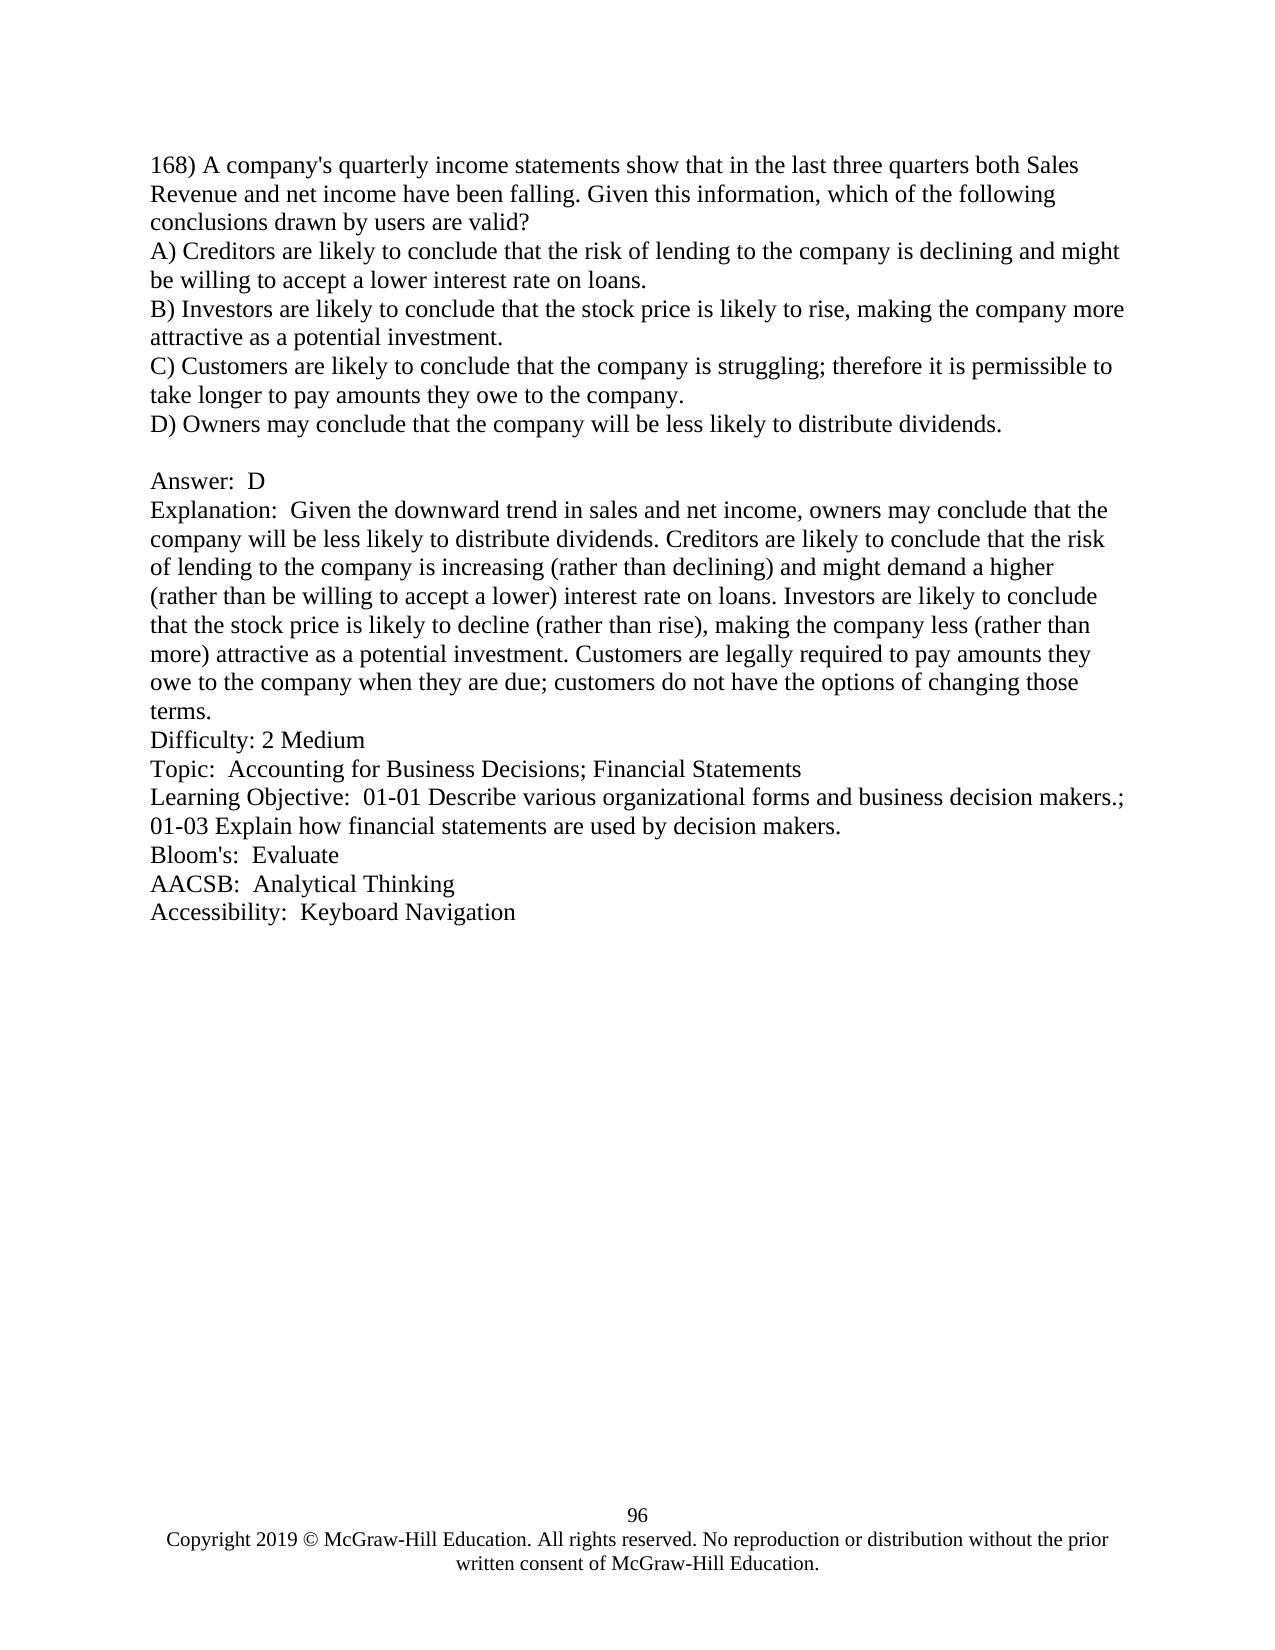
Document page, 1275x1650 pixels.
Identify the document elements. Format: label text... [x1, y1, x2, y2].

text Bloom's: Evaluate [150, 840, 1125, 869]
text B) Investors are likely to conclude that the stock price is likely to rise, making the company more attractive as a potential investment. [150, 294, 1125, 351]
text Accessibility: Keyboard Navigation [150, 897, 1125, 926]
text Difficulty: 2 Medium [150, 725, 1125, 754]
text D) Owners may conclude that the company will be less likely to distribute dividends. [150, 409, 1125, 437]
text Topic: Accounting for Business Decisions; Financial Statements [150, 754, 1125, 782]
text 168) A company's quarterly income statements show that in the last three quarters both Sales Revenue and net income have been falling. Given this information, which of the following conclusions drawn by users are valid? [150, 150, 1125, 236]
text Answer: D [150, 466, 1125, 495]
text C) Customers are likely to conclude that the company is struggling; therefore it is permissible to take longer to pay amounts they owe to the company. [150, 351, 1125, 409]
text Learning Objective: 01-01 Describe various organizational forms and business decision makers.; 01-03 Explain how financial statements are used by decision makers. [150, 782, 1125, 840]
text A) Creditors are likely to conclude that the risk of lending to the company is declining and might be willing to accept a lower interest rate on loans. [150, 236, 1125, 294]
text AACSB: Analytical Thinking [150, 869, 1125, 897]
text Explanation: Given the downward trend in sales and net income, owners may conclude that the company will be less likely to distribute dividends. Creditors are likely to conclude that the risk of lending to the company is increasing (rather than declining) and might demand a higher (rather than be willing to accept a lower) interest rate on loans. Investors are likely to conclude that the stock price is likely to decline (rather than rise), making the company less (rather than more) attractive as a potential investment. Customers are legally required to pay amounts they owe to the company when they are due; customers do not have the options of changing those terms. [150, 495, 1125, 725]
